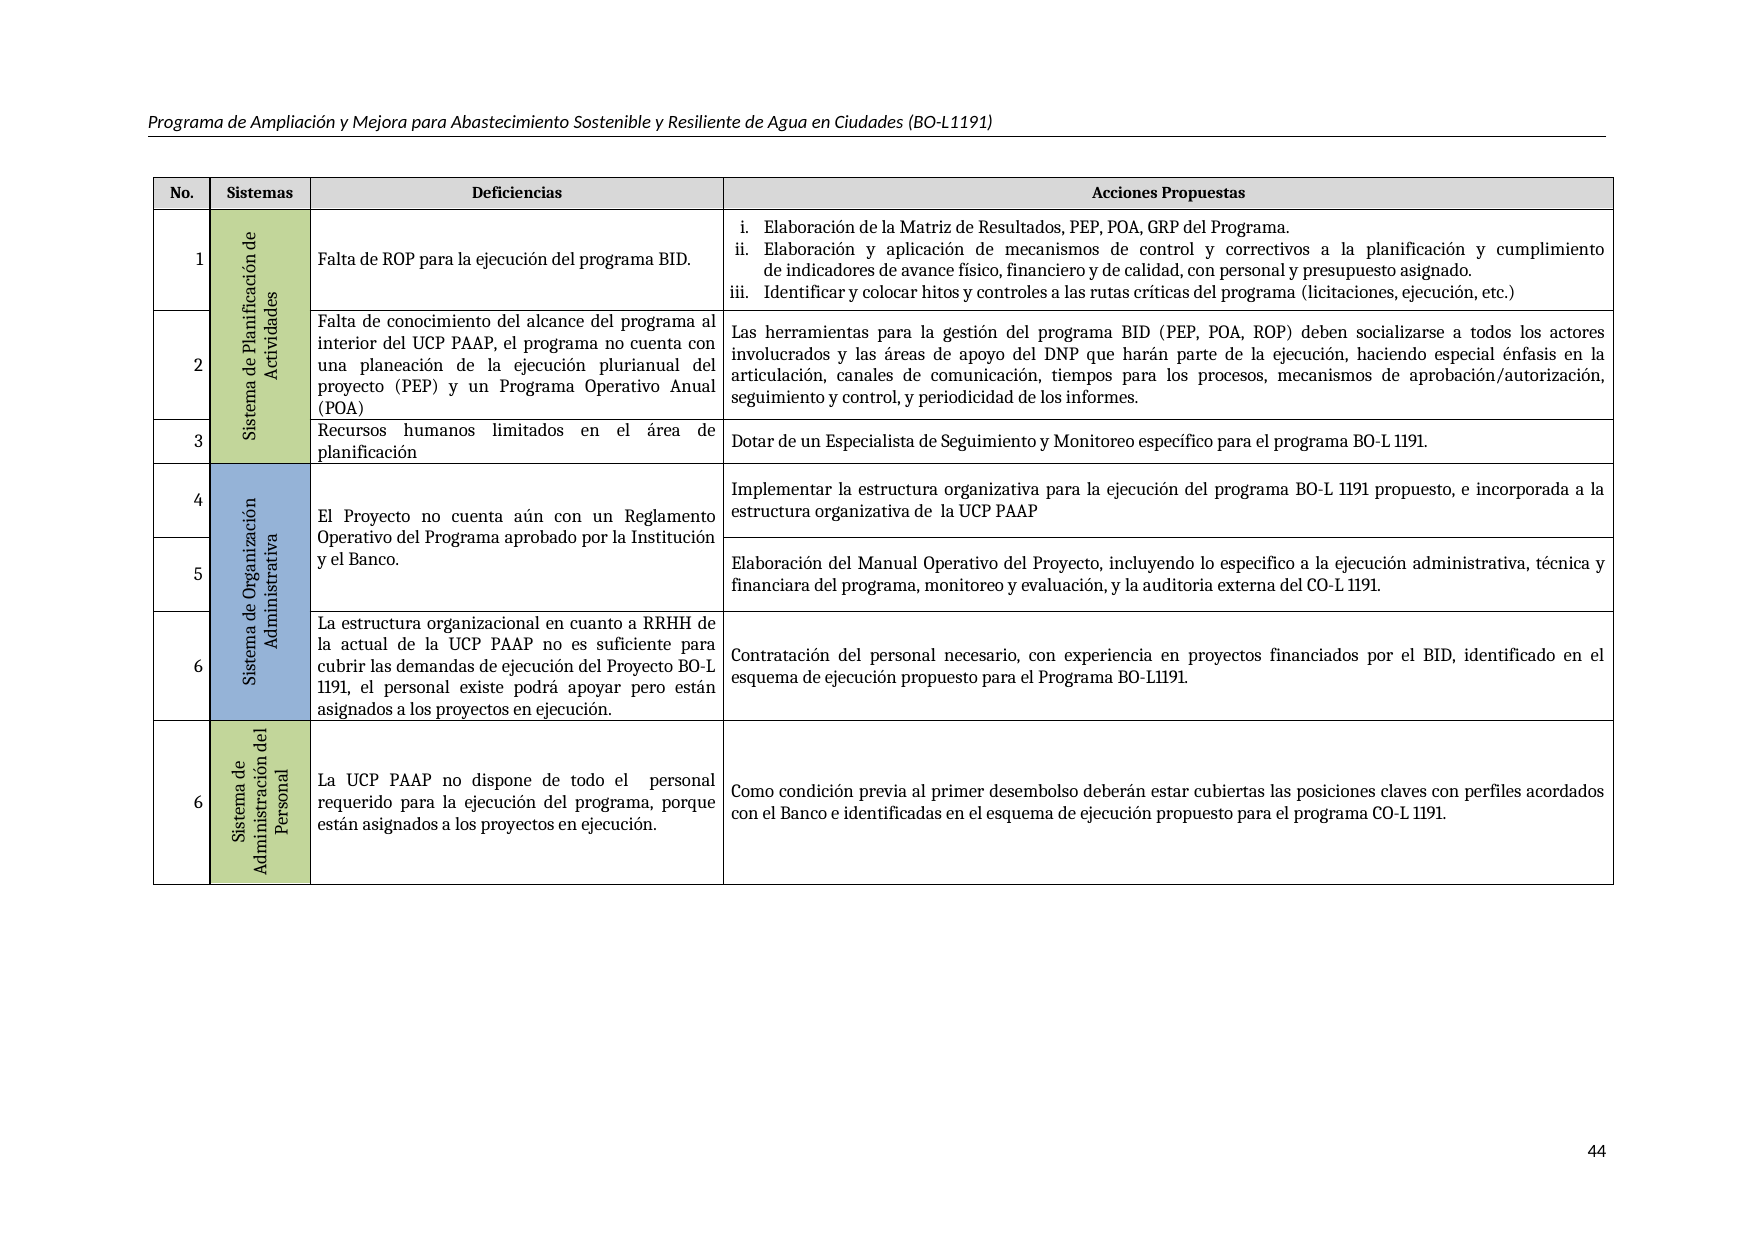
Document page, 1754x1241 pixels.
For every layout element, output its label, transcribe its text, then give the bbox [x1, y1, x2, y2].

table_cell 4 [154, 464, 209, 537]
table_cell 6 [154, 721, 209, 883]
table_cell Elaboración del Manual Operativo del Proyecto, incluyendo lo especifico a la ejecución administrativa, técnica y financiara del programa, monitoreo y evaluación, y la auditoria externa del CO-L 1191. [724, 538, 1613, 611]
table_cell Dotar de un Especialista de Seguimiento y Monitoreo específico para el programa BO-L 1191. [724, 420, 1613, 463]
table_header Sistemas [211, 178, 310, 208]
table_cell Implementar la estructura organizativa para la ejecución del programa BO-L 1191 propuesto, e incorporada a la estructura organizativa de la UCP PAAP [724, 464, 1613, 537]
table_cell El Proyecto no cuenta aún con un Reglamento Operativo del Programa aprobado por la Institución y el Banco. [311, 464, 723, 611]
table_cell Falta de conocimiento del alcance del programa al interior del UCP PAAP, el programa no cuenta con una planeación de la ejecución plurianual del proyecto (PEP) y un Programa Operativo Anual (POA) [311, 311, 723, 419]
table_cell Sistema de Planificación de Actividades [211, 210, 310, 463]
table_header Deficiencias [311, 178, 723, 208]
table_cell Recursos humanos limitados en el área de planificación [311, 420, 723, 463]
table_cell 6 [154, 612, 209, 720]
table_header Acciones Propuestas [724, 178, 1613, 208]
table_cell La estructura organizacional en cuanto a RRHH de la actual de la UCP PAAP no es suficiente para cubrir las demandas de ejecución del Proyecto BO-L 1191, el personal existe podrá apoyar pero están asignados a los proyectos en ejecución. [311, 612, 723, 720]
table_cell 3 [154, 420, 209, 463]
table_cell La UCP PAAP no dispone de todo el personal requerido para la ejecución del programa, porque están asignados a los proyectos en ejecución. [311, 721, 723, 883]
table_cell 5 [154, 538, 209, 611]
table_cell 2 [154, 311, 209, 419]
table_cell Elaboración de la Matriz de Resultados, PEP, POA, GRP del Programa. Elaboración y aplicación de mecanismos de control y correctivos a la planificación y cumplimiento de indicadores de avance físico, financiero y de calidad, con personal y presupuesto asignado. Identificar y colocar hitos y controles a las rutas críticas del programa (licitaciones, ejecución, etc.) [724, 210, 1613, 310]
table_cell Sistema de Administración del Personal [211, 721, 310, 883]
table_cell 1 [154, 210, 209, 310]
table_cell Contratación del personal necesario, con experiencia en proyectos financiados por el BID, identificado en el esquema de ejecución propuesto para el Programa BO-L1191. [724, 612, 1613, 720]
table_cell Como condición previa al primer desembolso deberán estar cubiertas las posiciones claves con perfiles acordados con el Banco e identificadas en el esquema de ejecución propuesto para el programa CO-L 1191. [724, 721, 1613, 883]
table_cell Las herramientas para la gestión del programa BID (PEP, POA, ROP) deben socializarse a todos los actores involucrados y las áreas de apoyo del DNP que harán parte de la ejecución, haciendo especial énfasis en la articulación, canales de comunicación, tiempos para los procesos, mecanismos de aprobación/autorización, seguimiento y control, y periodicidad de los informes. [724, 311, 1613, 419]
table_cell Falta de ROP para la ejecución del programa BID. [311, 210, 723, 310]
table_cell Sistema de Organización Administrativa [211, 464, 310, 720]
table_header No. [154, 178, 209, 208]
